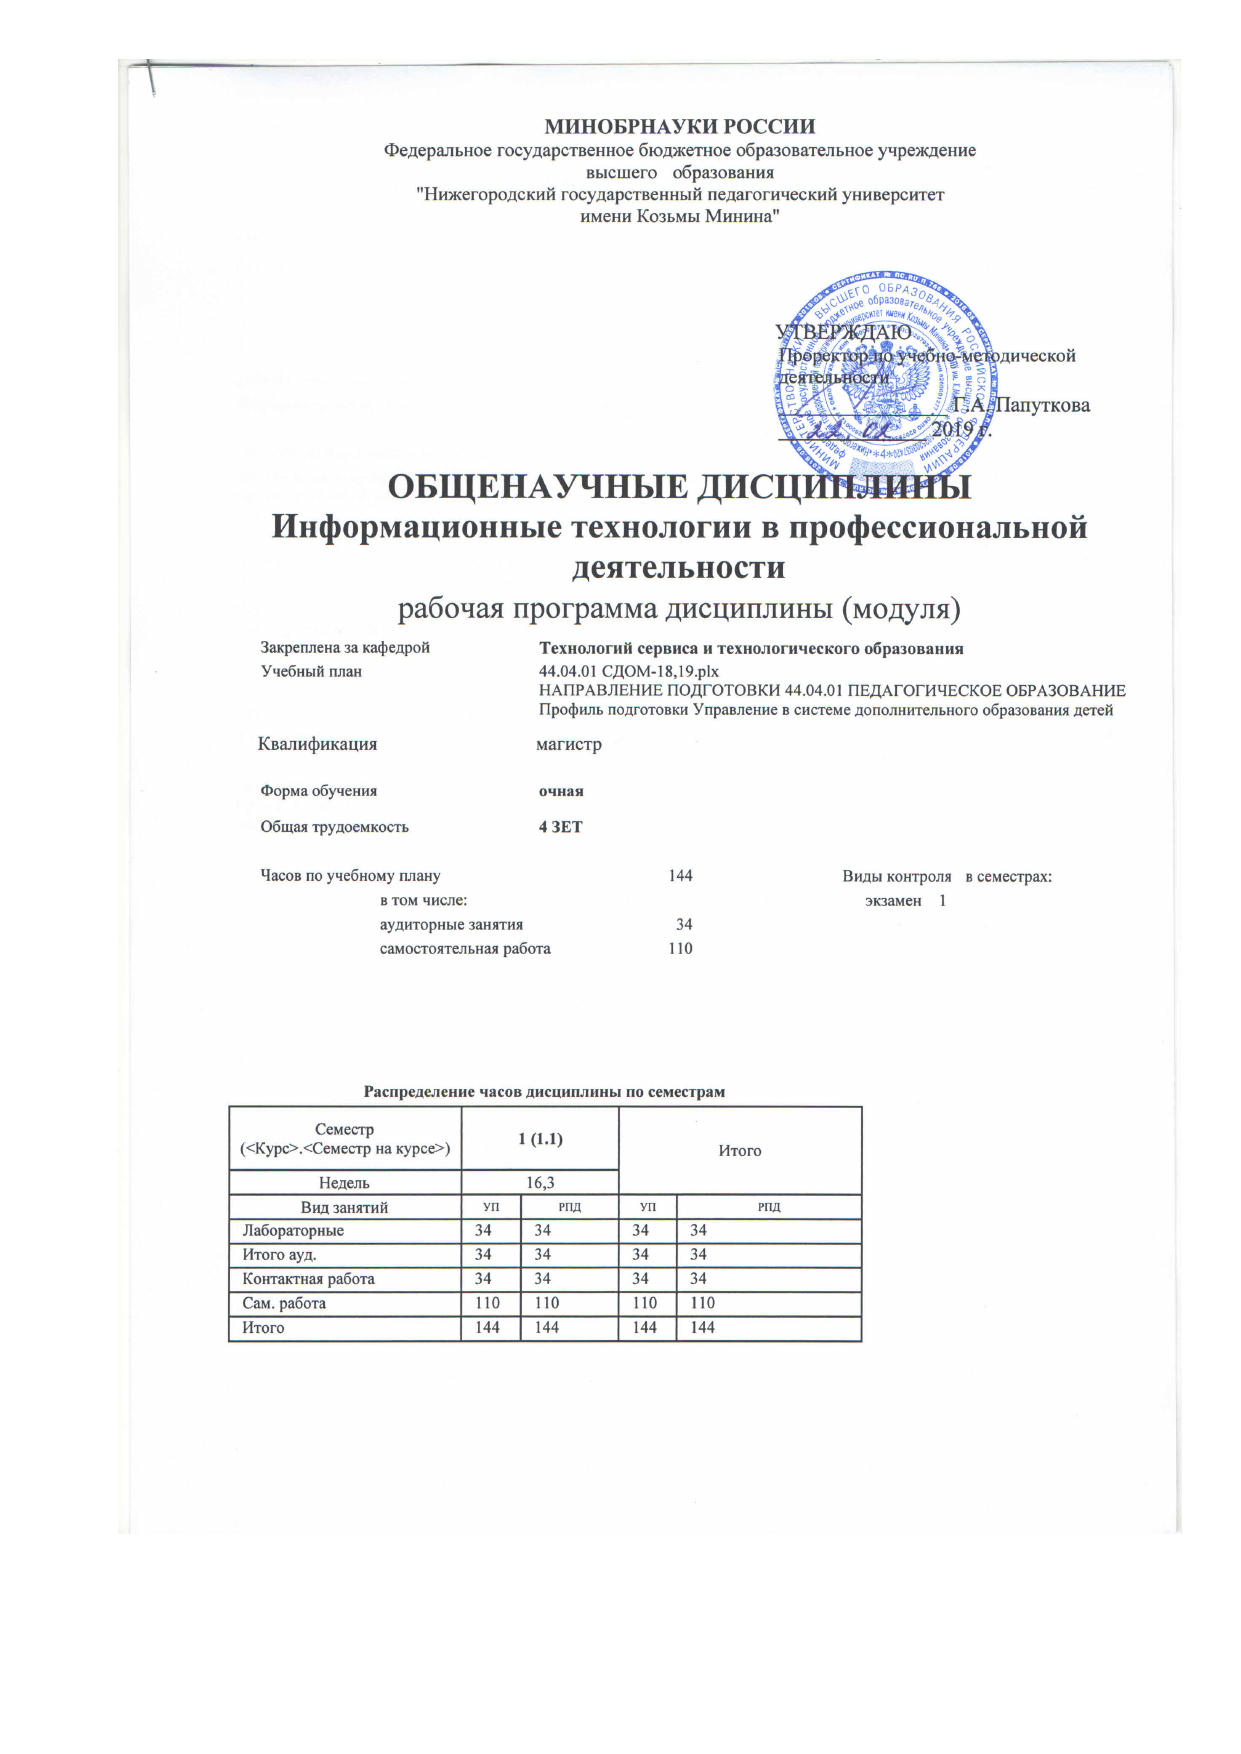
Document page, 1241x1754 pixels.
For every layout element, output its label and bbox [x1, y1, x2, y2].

picture [118, 59, 1182, 1534]
